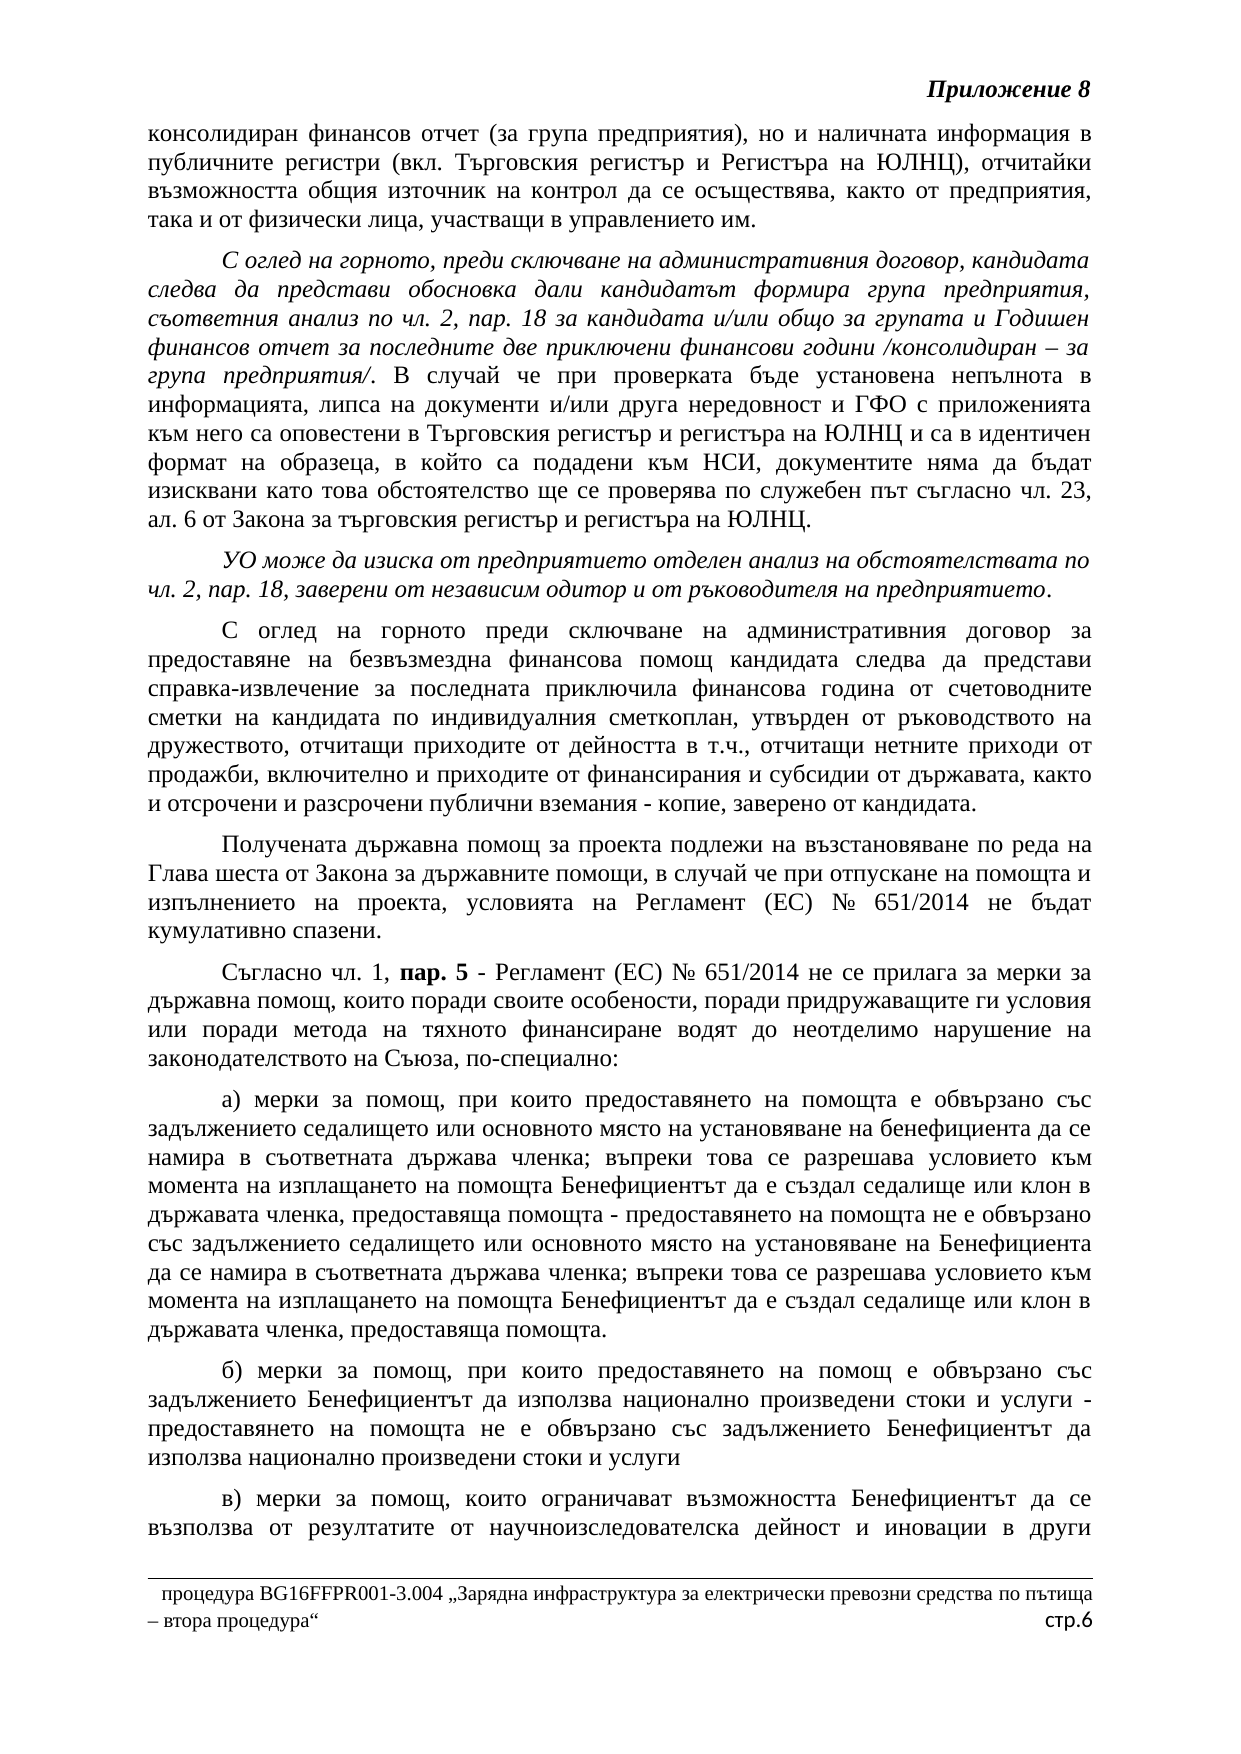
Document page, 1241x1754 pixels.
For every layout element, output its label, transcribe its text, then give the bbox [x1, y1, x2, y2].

text С оглед на горното, преди сключване на административния договор, кандидата следва да представи обосновка дали кандидатът формира група предприятия, съответния анализ по чл. 2, пар. 18 за кандидата и/или общо за групата и Годишен финансов отчет за последните две приключени финансови години /консолидиран – за група предприятия/. В случай че при проверката бъде установена непълнота в информацията, липса на документи и/или друга нередовност и ГФО с приложенията към него са оповестени в Търговския регистър и регистъра на ЮЛНЦ и са в идентичен формат на образеца, в който са подадени към НСИ, документите няма да бъдат изисквани като това обстоятелство ще се проверява по служебен път съгласно чл. 23, ал. 6 от Закона за търговския регистър и регистъра на ЮЛНЦ. [148, 246, 1093, 533]
text Получената държавна помощ за проекта подлежи на възстановяване по реда на Глава шеста от Закона за държавните помощи, в случай че при отпускане на помощта и изпълнението на проекта, условията на Регламент (ЕС) № 651/2014 не бъдат кумулативно спазени. [148, 829, 1093, 944]
text Съгласно чл. 1, пар. 5 - Регламент (ЕС) № 651/2014 не се прилага за мерки за държавна помощ, които поради своите особености, поради придружаващите ги условия или поради метода на тяхното финансиране водят до неотделимо нарушение на законодателството на Съюза, по-специално: [148, 957, 1093, 1072]
text б) мерки за помощ, при които предоставянето на помощ е обвързано със задължението Бенефициентът да използва национално произведени стоки и услуги - предоставянето на помощта не е обвързано със задължението Бенефициентът да използва национално произведени стоки и услуги [148, 1356, 1093, 1471]
text УО може да изиска от предприятието отделен анализ на обстоятелствата по чл. 2, пар. 18, заверени от независим одитор и от ръководителя на предприятието. [148, 546, 1093, 603]
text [148, 118, 1093, 233]
text а) мерки за помощ, при които предоставянето на помощта е обвързано със задължението седалището или основното място на установяване на бенефициента да се намира в съответната държава членка; въпреки това се разрешава условието към момента на изплащането на помощта Бенефициентът да е създал седалище или клон в държавата членка, предоставяща помощта - предоставянето на помощта не е обвързано със задължението седалището или основното място на установяване на Бенефициента да се намира в съответната държава членка; въпреки това се разрешава условието към момента на изплащането на помощта Бенефициентът да е създал седалище или клон в държавата членка, предоставяща помощта. [148, 1084, 1093, 1343]
text С оглед на горното преди сключване на административния договор за предоставяне на безвъзмездна финансова помощ кандидата следва да представи справка-извлечение за последната приключила финансова година от счетоводните сметки на кандидата по индивидуалния сметкоплан, утвърден от ръководството на дружеството, отчитащи приходите от дейността в т.ч., отчитащи нетните приходи от продажби, включително и приходите от финансирания и субсидии от държавата, както и отсрочени и разсрочени публични вземания - копие, заверено от кандидата. [148, 616, 1093, 817]
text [148, 1483, 1093, 1541]
